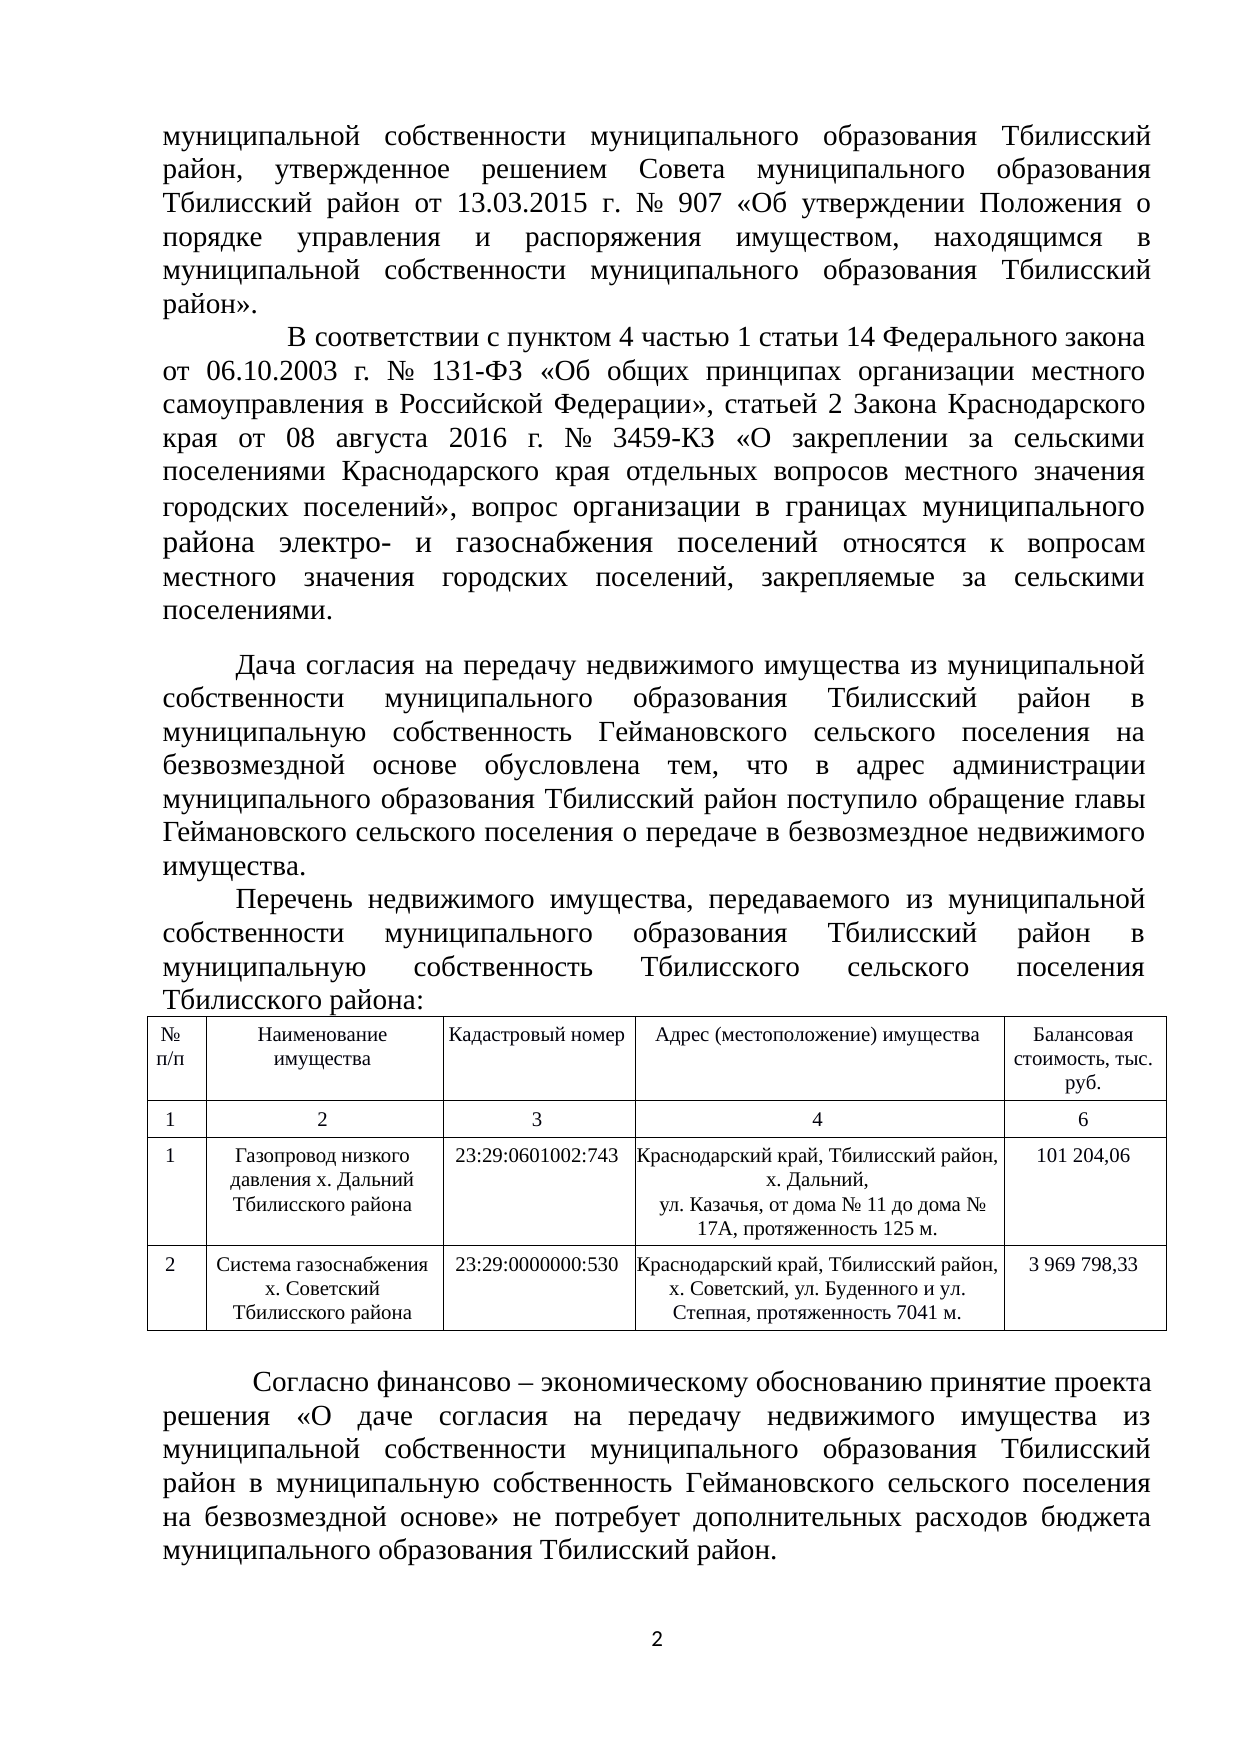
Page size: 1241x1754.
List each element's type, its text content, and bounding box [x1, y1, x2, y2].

table_header № п/п [148, 1017, 206, 1100]
text В соответствии с пунктом 4 частью 1 статьи 14 Федерального закона от 06.10.2003 г. № 131-ФЗ «Об общих принципах организации местного самоуправления в Российской Федерации», статьей 2 Закона Краснодарского края от 08 августа 2016 г. № 3459-КЗ «О закреплении за сельскими поселениями Краснодарского края отдельных вопросов местного значения городских поселений», вопрос организации в границах муниципального района электро- и газоснабжения поселений относятся к вопросам местного значения городских поселений, закрепляемые за сельскими поселениями. [162, 319, 1146, 558]
table_header Наименование имущества [207, 1017, 443, 1100]
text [162, 118, 1152, 319]
table_cell 1 [148, 1138, 206, 1245]
text Согласно финансово – экономическому обоснованию принятие проекта решения «О даче согласия на передачу недвижимого имущества из муниципальной собственности муниципального образования Тбилисский район в муниципальную собственность Геймановского сельского поселения на безвозмездной основе» не потребует дополнительных расходов бюджета муниципального образования Тбилисский район. [162, 1364, 1152, 1566]
table_cell 101 204,06 [1005, 1138, 1166, 1245]
table_cell 23:29:0000000:530 [444, 1246, 635, 1330]
table_cell 4 [636, 1101, 1004, 1137]
table_cell 23:29:0601002:743 [444, 1138, 635, 1245]
table_cell Краснодарский край, Тбилисский район, х. Советский, ул. Буденного и ул. Степная, протяженность 7041 м. [636, 1246, 1004, 1330]
table_cell Газопровод низкого давления х. Дальний Тбилисского района [207, 1138, 443, 1245]
table_cell 1 [148, 1101, 206, 1137]
table_cell 3 [444, 1101, 635, 1137]
table_header Кадастровый номер [444, 1017, 635, 1100]
table_cell Система газоснабжения х. Советский Тбилисского района [207, 1246, 443, 1330]
text В соответствии с пунктом 4 частью 1 статьи 14 Федерального закона от 06.10.2003 г. № 131-ФЗ «Об общих принципах организации местного самоуправления в Российской Федерации», статьей 2 Закона Краснодарского края от 08 августа 2016 г. № 3459-КЗ «О закреплении за сельскими поселениями Краснодарского края отдельных вопросов местного значения городских поселений», вопрос организации в границах муниципального района электро- и газоснабжения поселений относятся к вопросам местного значения городских поселений, закрепляемые за сельскими поселениями. [162, 523, 1146, 626]
table_cell 2 [207, 1101, 443, 1137]
table_cell 3 969 798,33 [1005, 1246, 1166, 1330]
table_header Балансовая стоимость, тыс. руб. [1005, 1017, 1166, 1100]
table_cell 6 [1005, 1101, 1166, 1137]
text Перечень недвижимого имущества, передаваемого из муниципальной собственности муниципального образования Тбилисский район в муниципальную собственность Тбилисского сельского поселения Тбилисского района: [162, 882, 1146, 1016]
table_header Адрес (местоположение) имущества [636, 1017, 1004, 1100]
table_cell 2 [148, 1246, 206, 1330]
table_cell Краснодарский край, Тбилисский район, х. Дальний, ул. Казачья, от дома № 11 до дома № 17А, протяженность 125 м. [636, 1138, 1004, 1245]
text Дача согласия на передачу недвижимого имущества из муниципальной собственности муниципального образования Тбилисский район в муниципальную собственность Геймановского сельского поселения на безвозмездной основе обусловлена тем, что в адрес администрации муниципального образования Тбилисский район поступило обращение главы Геймановского сельского поселения о передаче в безвозмездное недвижимого имущества. [162, 647, 1146, 882]
